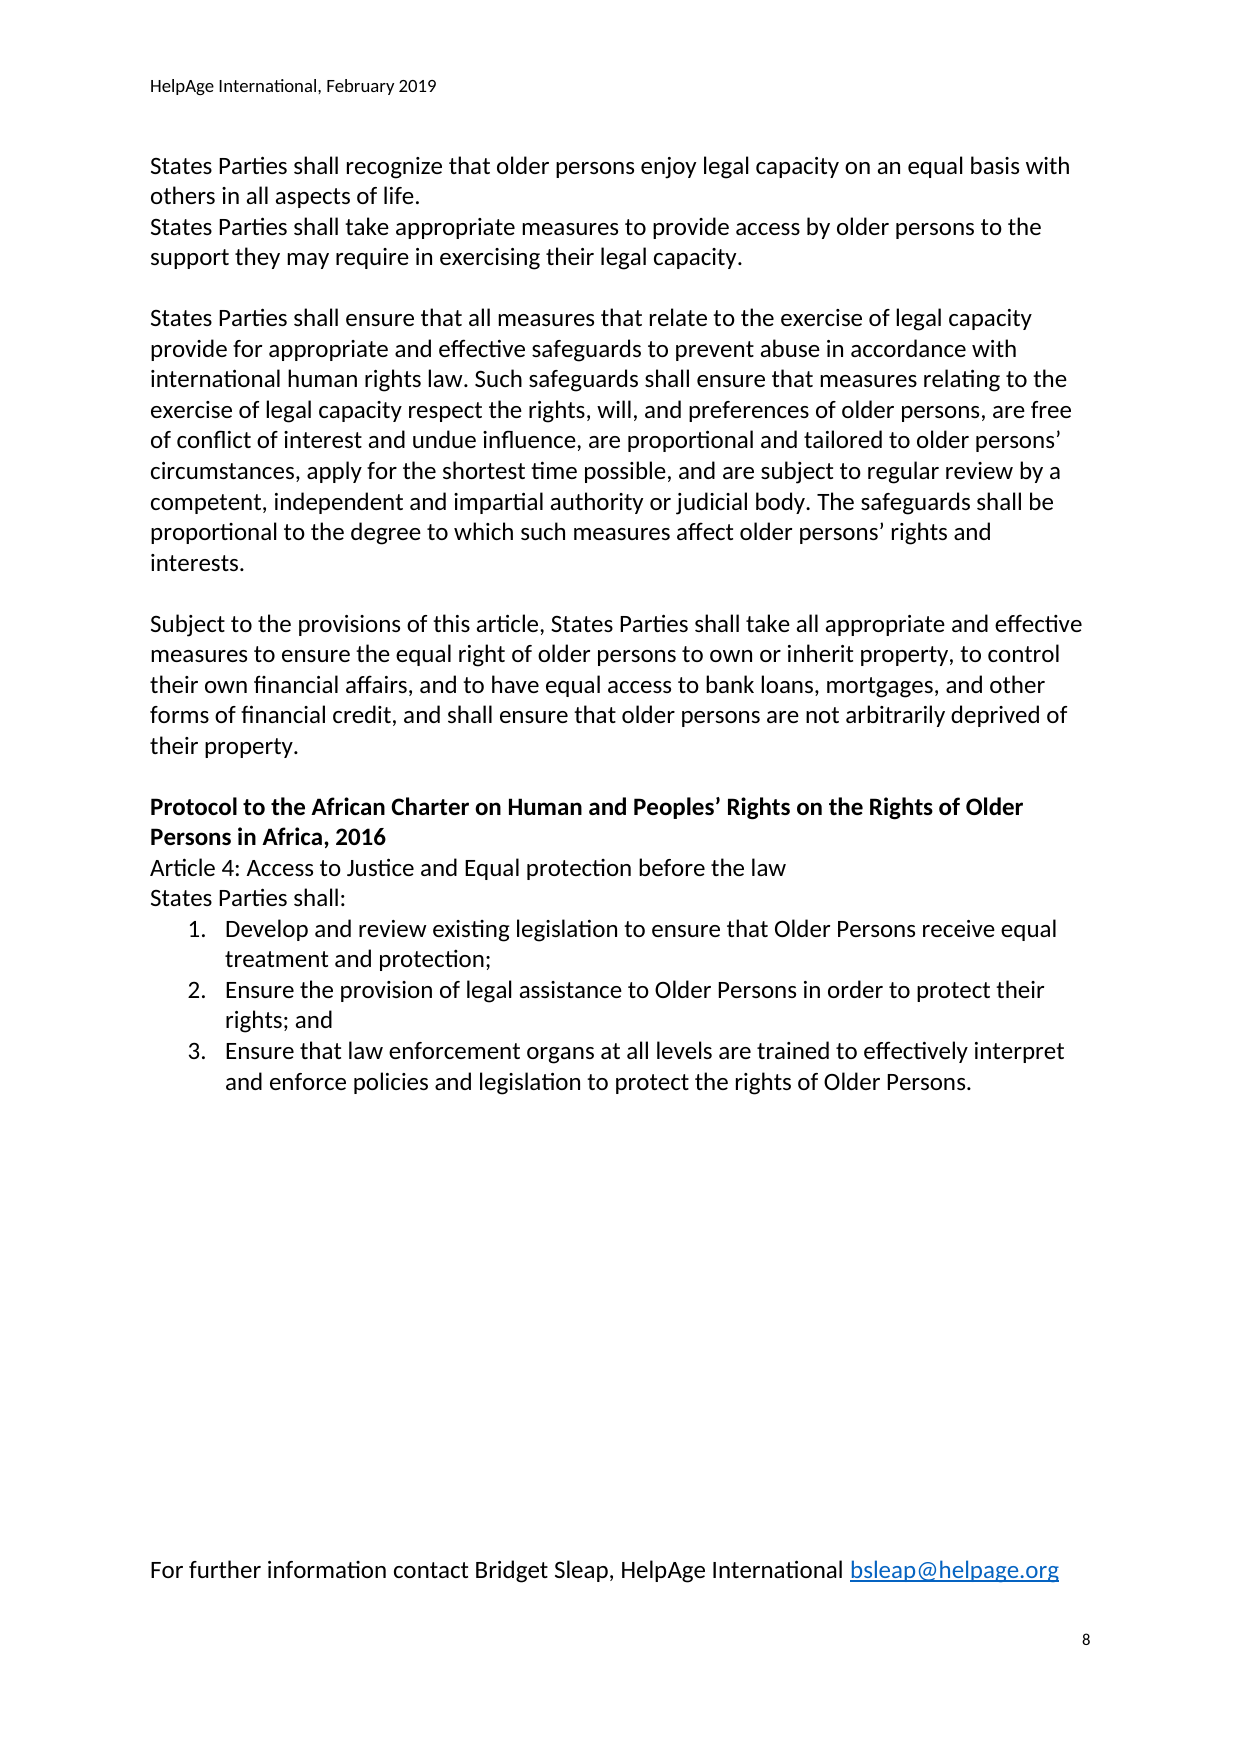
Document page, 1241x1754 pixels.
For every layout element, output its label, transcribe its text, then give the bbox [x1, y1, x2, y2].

text States Parties shall recognize that older persons enjoy legal capacity on an equal basis with others in all aspects of life. [150, 150, 1090, 211]
list Develop and review existing legislation to ensure that Older Persons receive equal treatment and protection; [187, 913, 1090, 974]
text Article 4: Access to Justice and Equal protection before the law [150, 852, 1090, 882]
text States Parties shall ensure that all measures that relate to the exercise of legal capacity provide for appropriate and effective safeguards to prevent abuse in accordance with international human rights law. Such safeguards shall ensure that measures relating to the exercise of legal capacity respect the rights, will, and preferences of older persons, are free of conflict of interest and undue influence, are proportional and tailored to older persons’ circumstances, apply for the shortest time possible, and are subject to regular review by a competent, independent and impartial authority or judicial body. The safeguards shall be proportional to the degree to which such measures affect older persons’ rights and interests. [150, 303, 1090, 577]
text Subject to the provisions of this article, States Parties shall take all appropriate and effective measures to ensure the equal right of older persons to own or inherit property, to control their own financial affairs, and to have equal access to bank loans, mortgages, and other forms of financial credit, and shall ensure that older persons are not arbitrarily deprived of their property. [150, 608, 1090, 760]
text For further information contact Bridget Sleap, HelpAge International bsleap@helpage.org [150, 1554, 1090, 1584]
list Ensure the provision of legal assistance to Older Persons in order to protect their rights; and [187, 974, 1090, 1035]
text Protocol to the African Charter on Human and Peoples’ Rights on the Rights of Older Persons in Africa, 2016 [150, 791, 1090, 852]
text States Parties shall: [150, 882, 1090, 913]
list Ensure that law enforcement organs at all levels are trained to effectively interpret and enforce policies and legislation to protect the rights of Older Persons. [187, 1035, 1090, 1096]
text States Parties shall take appropriate measures to provide access by older persons to the support they may require in exercising their legal capacity. [150, 211, 1090, 272]
